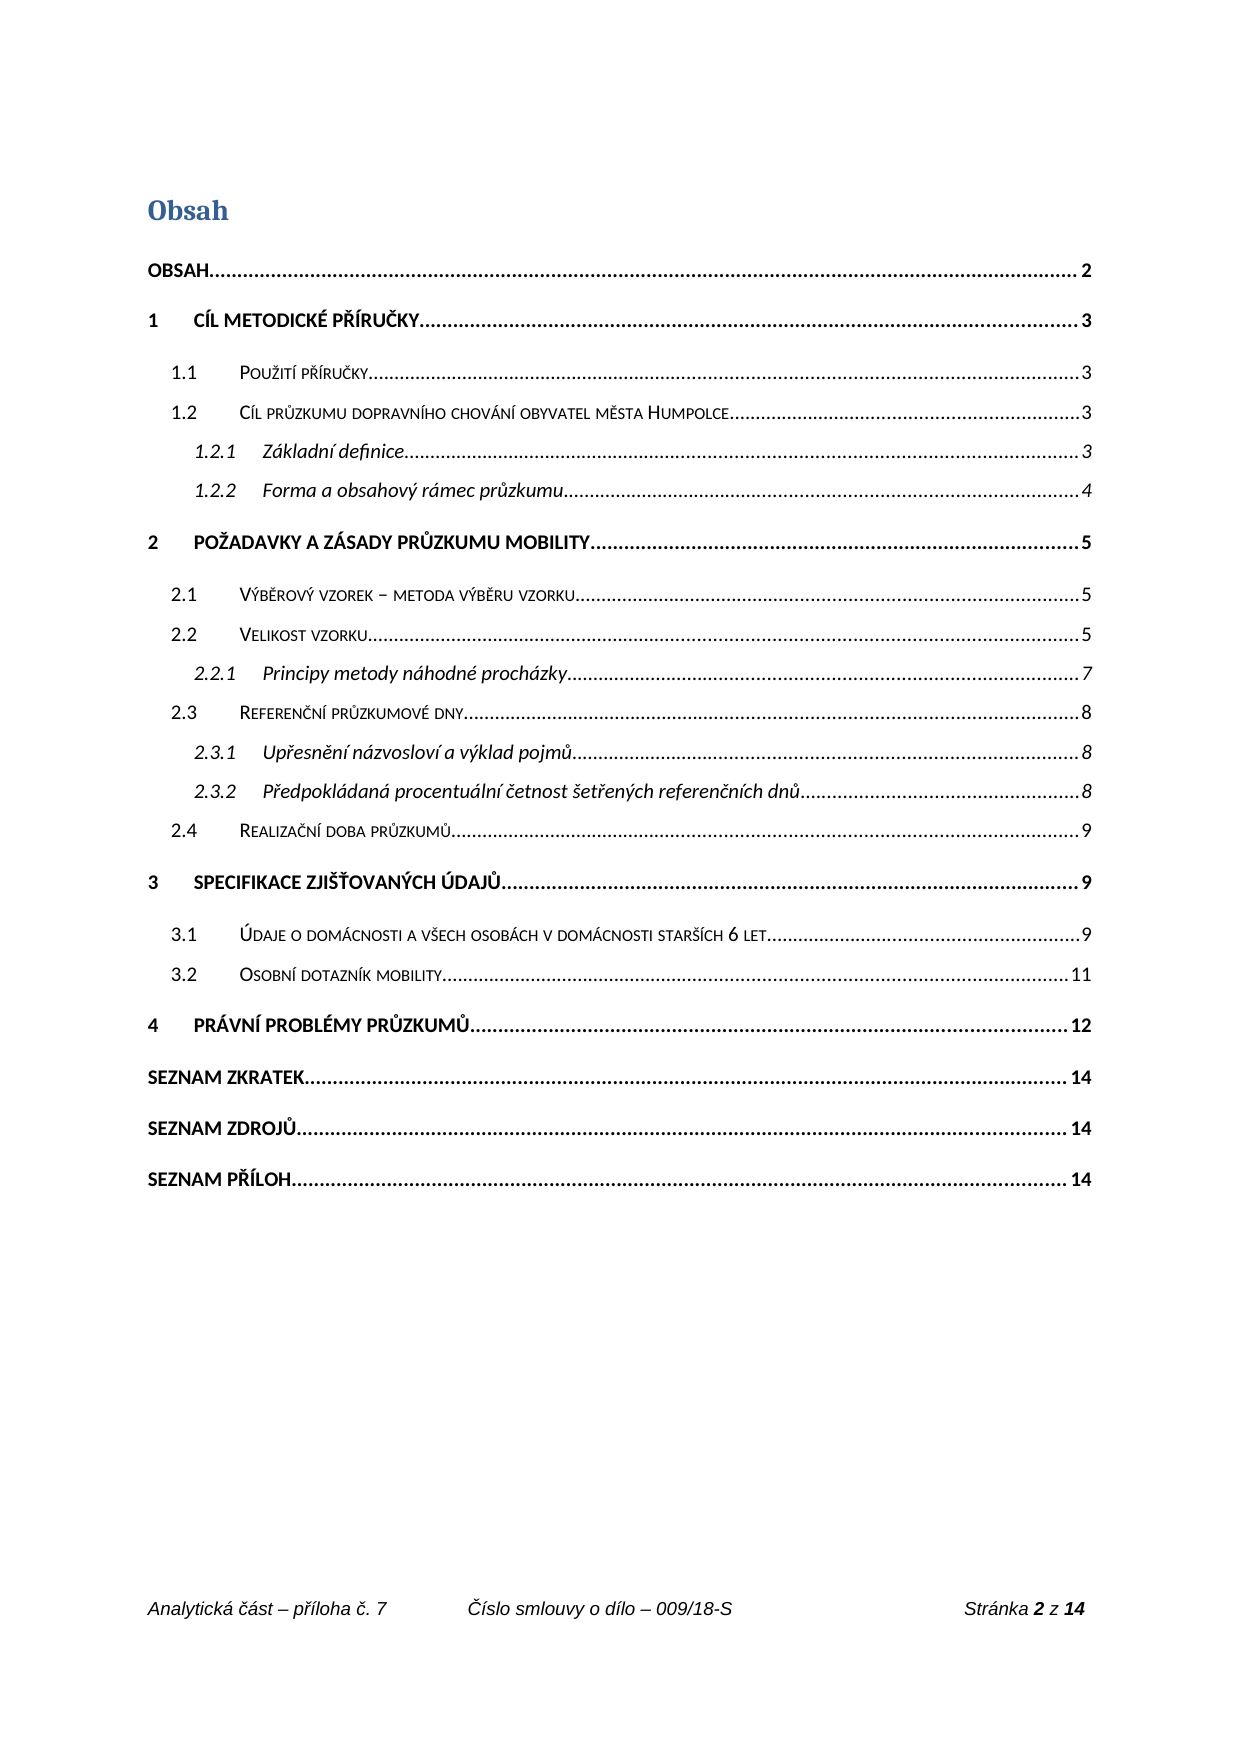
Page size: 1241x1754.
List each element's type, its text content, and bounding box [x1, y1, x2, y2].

text 2.3 Referenční průzkumové dny 8 [171, 699, 1093, 725]
text 2.2.1 Principy metody náhodné procházky 7 [193, 660, 1093, 686]
text 3.2 Osobní dotazník mobility 11 [171, 961, 1093, 986]
text 2.3.2 Předpokládaná procentuální četnost šetřených referenčních dnů 8 [193, 778, 1093, 804]
text 2.3.1 Upřesnění názvosloví a výklad pojmů 8 [193, 739, 1093, 764]
text 3.1 Údaje o domácnosti a všech osobách v domácnosti starších 6 let 9 [171, 921, 1093, 947]
text 2.4 Realizační doba průzkumů 9 [171, 818, 1093, 843]
text 1.2.1 Základní definice 3 [193, 438, 1093, 464]
text 1.2.2 Forma a obsahový rámec průzkumu 4 [193, 478, 1093, 503]
text 2 Požadavky a zásady průzkumu mobility 5 [148, 529, 1093, 555]
text 3 Specifikace zjišťovaných údajů 9 [148, 869, 1093, 895]
subtitle Obsah [148, 194, 1093, 228]
text 2.2 Velikost vzorku 5 [171, 621, 1093, 646]
text 1.2 Cíl průzkumu dopravního chování obyvatel města Humpolce 3 [171, 399, 1093, 424]
text Seznam příloh 14 [148, 1166, 1093, 1191]
text 2.1 Výběrový vzorek – metoda výběru vzorku 5 [171, 581, 1093, 607]
text 1.1 Použití příručky 3 [171, 359, 1093, 385]
text Obsah 2 [148, 257, 1093, 282]
text 1 Cíl metodické příručky 3 [148, 308, 1093, 333]
text Seznam zkratek 14 [148, 1064, 1093, 1090]
text 4 Právní problémy průzkumů 12 [148, 1013, 1093, 1038]
text Seznam zdrojů 14 [148, 1115, 1093, 1141]
